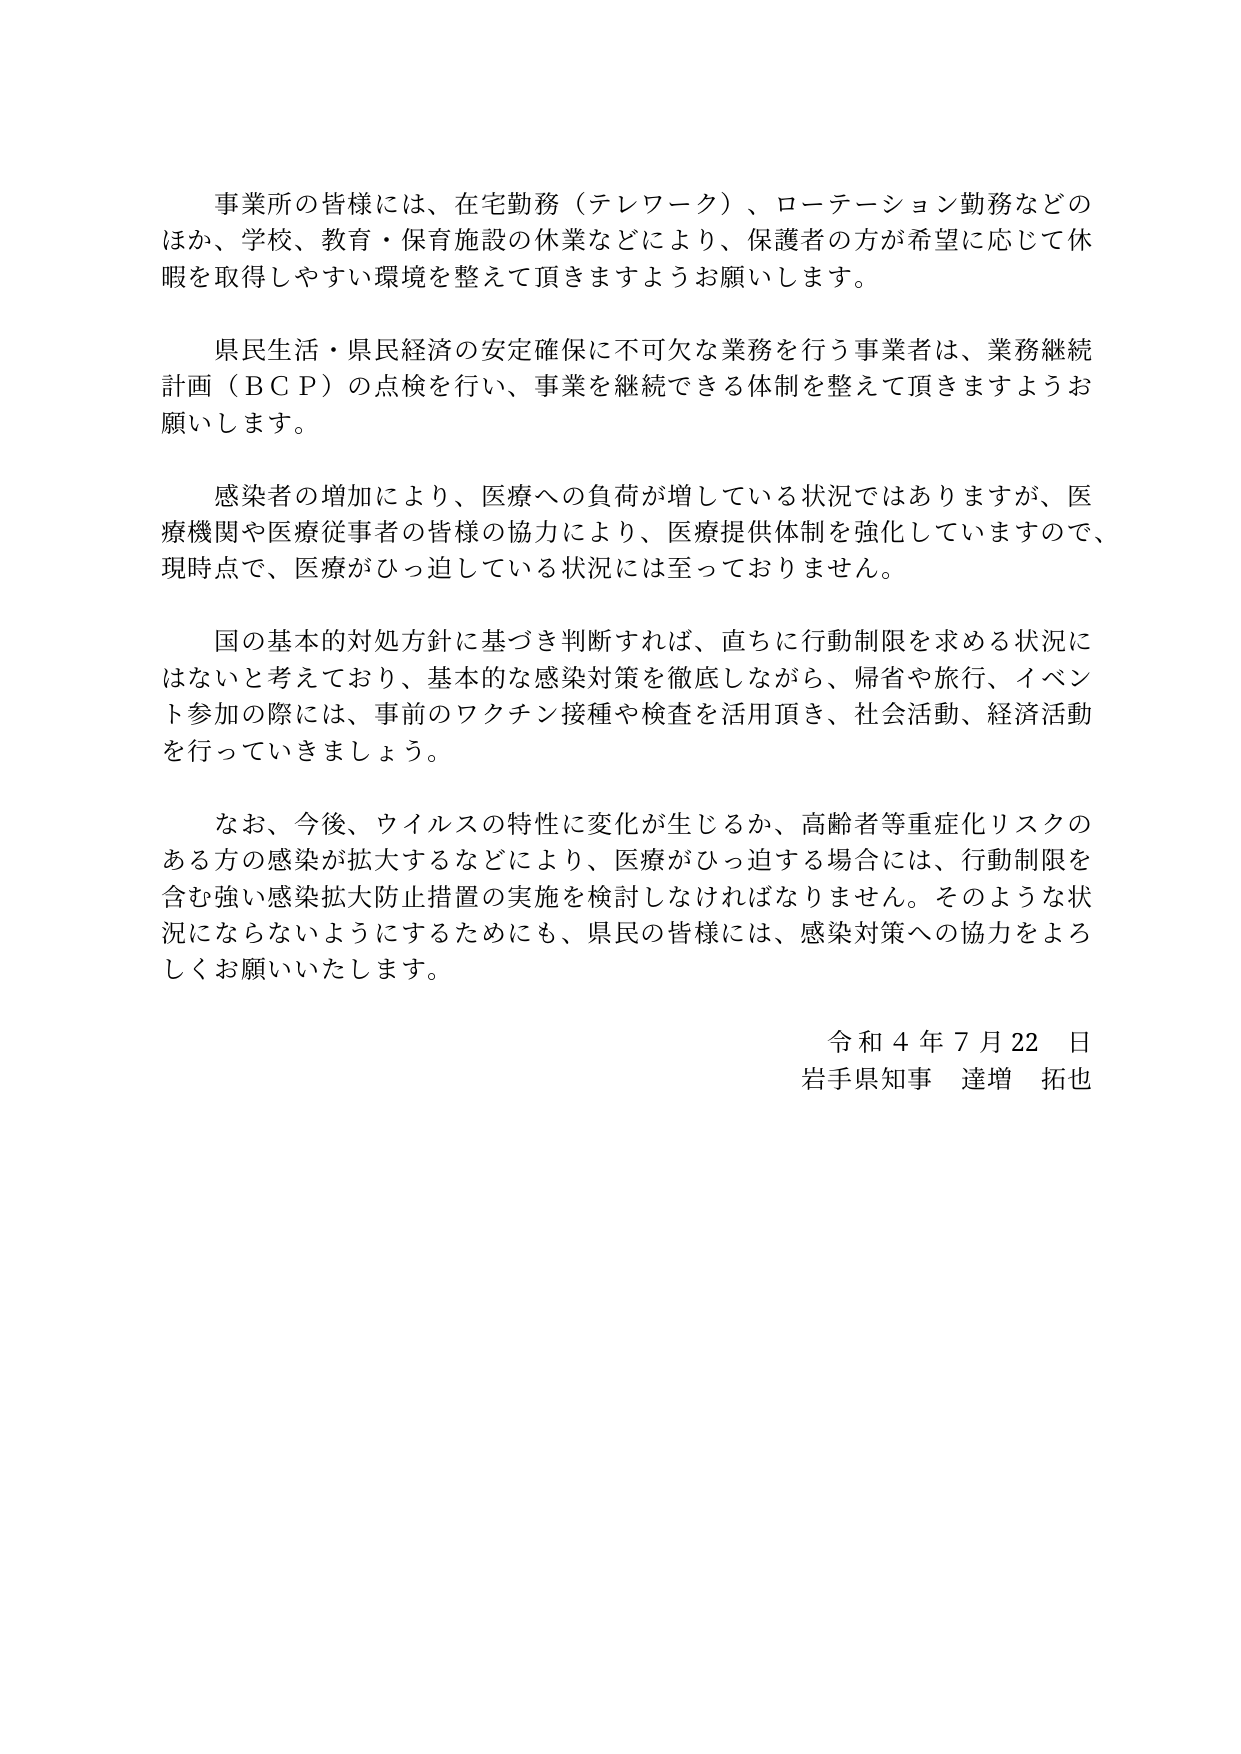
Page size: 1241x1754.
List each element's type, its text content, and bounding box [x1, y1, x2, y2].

text 事業所の皆様には、在宅勤務（テレワーク）、ローテーション勤務などのほか、学校、教育・保育施設の休業などにより、保護者の方が希望に応じて休暇を取得しやすい環境を整えて頂きますようお願いします。 [161, 184, 1094, 294]
text 感染者の増加により、医療への負荷が増している状況ではありますが、医療機関や医療従事者の皆様の協力により、医療提供体制を強化していますので、現時点で、医療がひっ迫している状況には至っておりません。 [161, 476, 1094, 585]
text 令和４年７月22日 [161, 1023, 1094, 1059]
text なお、今後、ウイルスの特性に変化が生じるか、高齢者等重症化リスクのある方の感染が拡大するなどにより、医療がひっ迫する場合には、行動制限を含む強い感染拡大防止措置の実施を検討しなければなりません。そのような状況にならないようにするためにも、県民の皆様には、感染対策への協力をよろしくお願いいたします。 [161, 804, 1094, 986]
text 岩手県知事 達増 拓也 [161, 1059, 1094, 1096]
text 県民生活・県民経済の安定確保に不可欠な業務を行う事業者は、業務継続計画（ＢＣＰ）の点検を行い、事業を継続できる体制を整えて頂きますようお願いします。 [161, 330, 1094, 439]
text 国の基本的対処方針に基づき判断すれば、直ちに行動制限を求める状況にはないと考えており、基本的な感染対策を徹底しながら、帰省や旅行、イベント参加の際には、事前のワクチン接種や検査を活用頂き、社会活動、経済活動を行っていきましょう。 [161, 622, 1094, 768]
